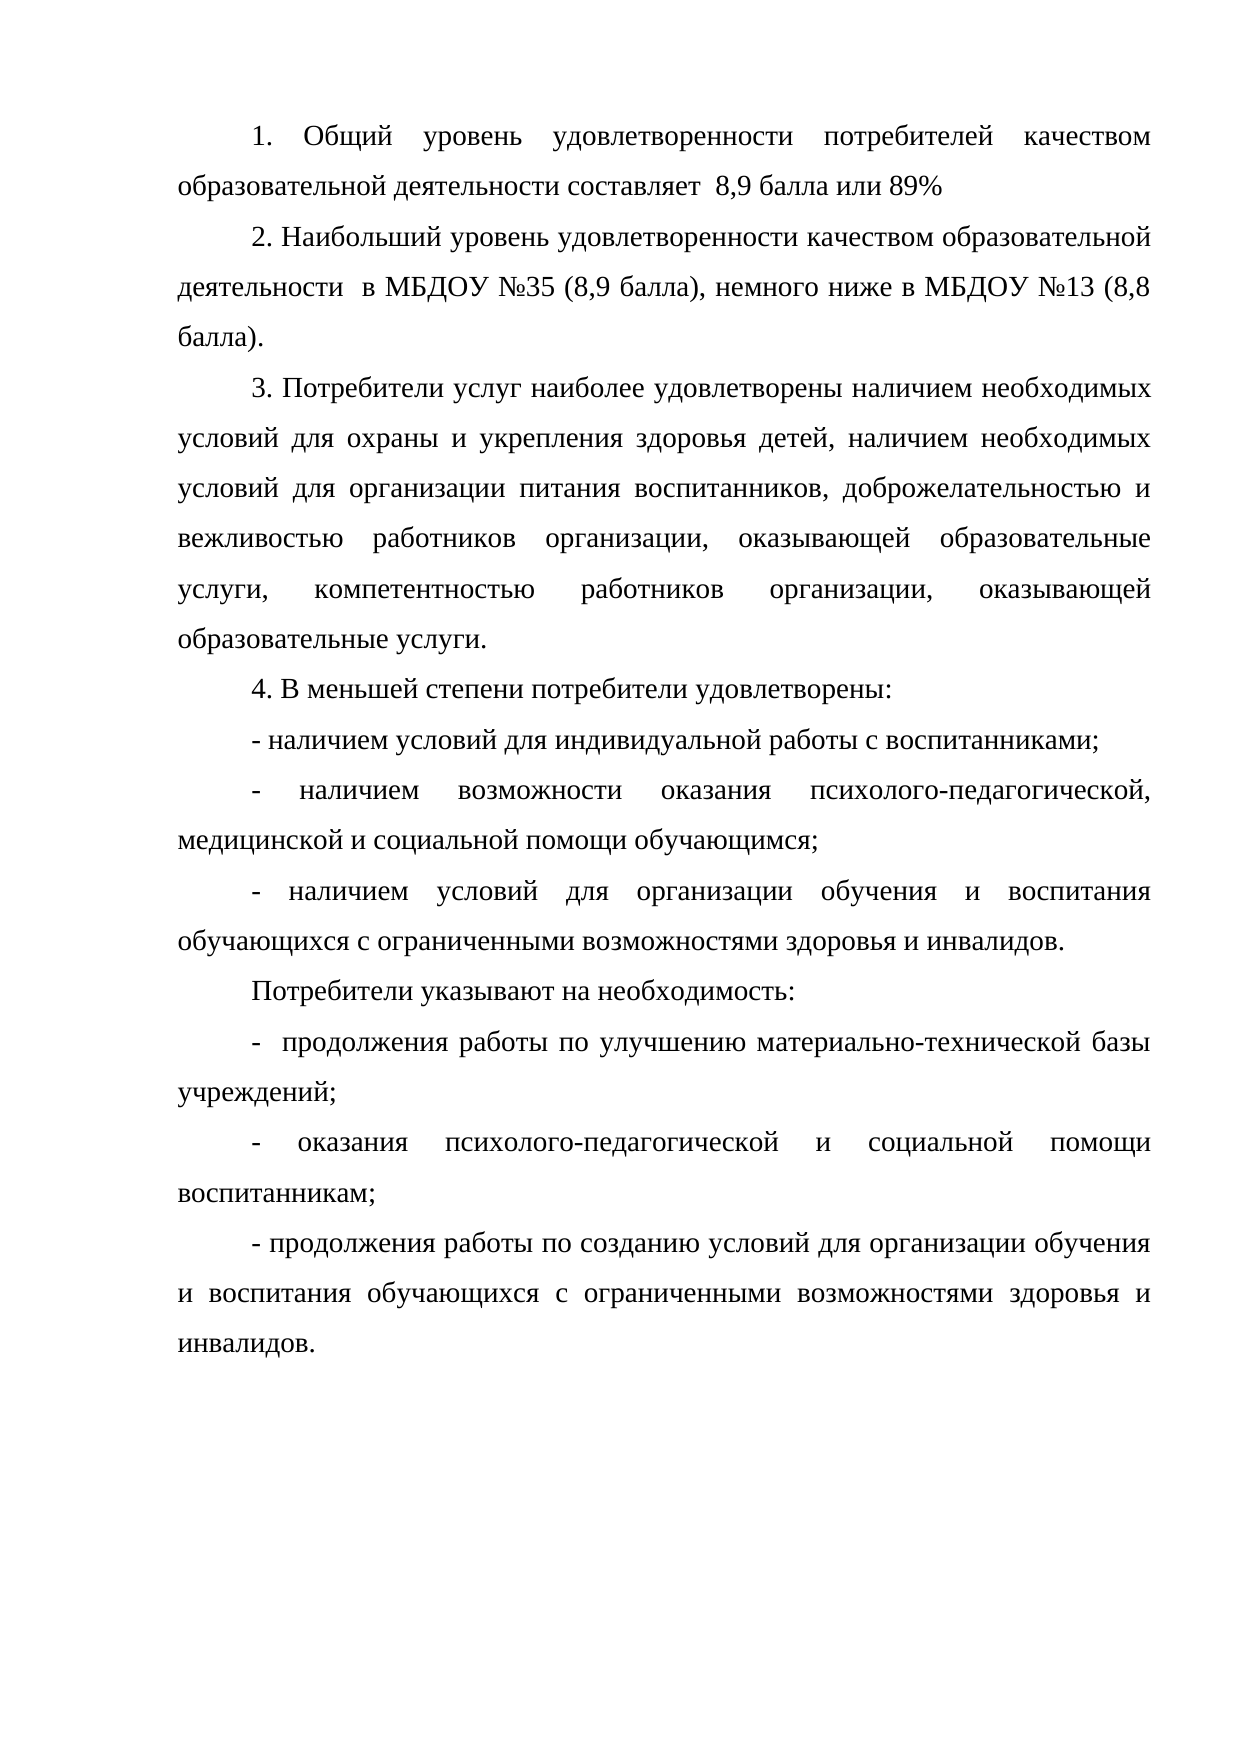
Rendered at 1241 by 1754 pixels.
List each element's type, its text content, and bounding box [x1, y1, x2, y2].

text 3. Потребители услуг наиболее удовлетворены наличием необходимых условий для охраны и укрепления здоровья детей, наличием необходимых условий для организации питания воспитанников, доброжелательностью и вежливостью работников организации, оказывающей образовательные услуги, компетентностью работников организации, оказывающей образовательные услуги. [177, 370, 1152, 655]
text - наличием условий для индивидуальной работы с воспитанниками; [177, 722, 1152, 755]
text - наличием возможности оказания психолого-педагогической, медицинской и социальной помощи обучающимся; [177, 772, 1152, 856]
text 4. В меньшей степени потребители удовлетворены: [177, 672, 1152, 705]
text 1. Общий уровень удовлетворенности потребителей качеством образовательной деятельности составляет 8,9 балла или 89% [177, 118, 1152, 202]
text - продолжения работы по улучшению материально-технической базы учреждений; [177, 1024, 1152, 1108]
text 2. Наибольший уровень удовлетворенности качеством образовательной деятельности в МБДОУ №35 (8,9 балла), немного ниже в МБДОУ №13 (8,8 балла). [177, 219, 1152, 353]
text - наличием условий для организации обучения и воспитания обучающихся с ограниченными возможностями здоровья и инвалидов. [177, 873, 1152, 957]
text Потребители указывают на необходимость: [177, 973, 1152, 1007]
text - продолжения работы по созданию условий для организации обучения и воспитания обучающихся с ограниченными возможностями здоровья и инвалидов. [177, 1225, 1152, 1359]
text - оказания психолого-педагогической и социальной помощи воспитанникам; [177, 1124, 1152, 1208]
